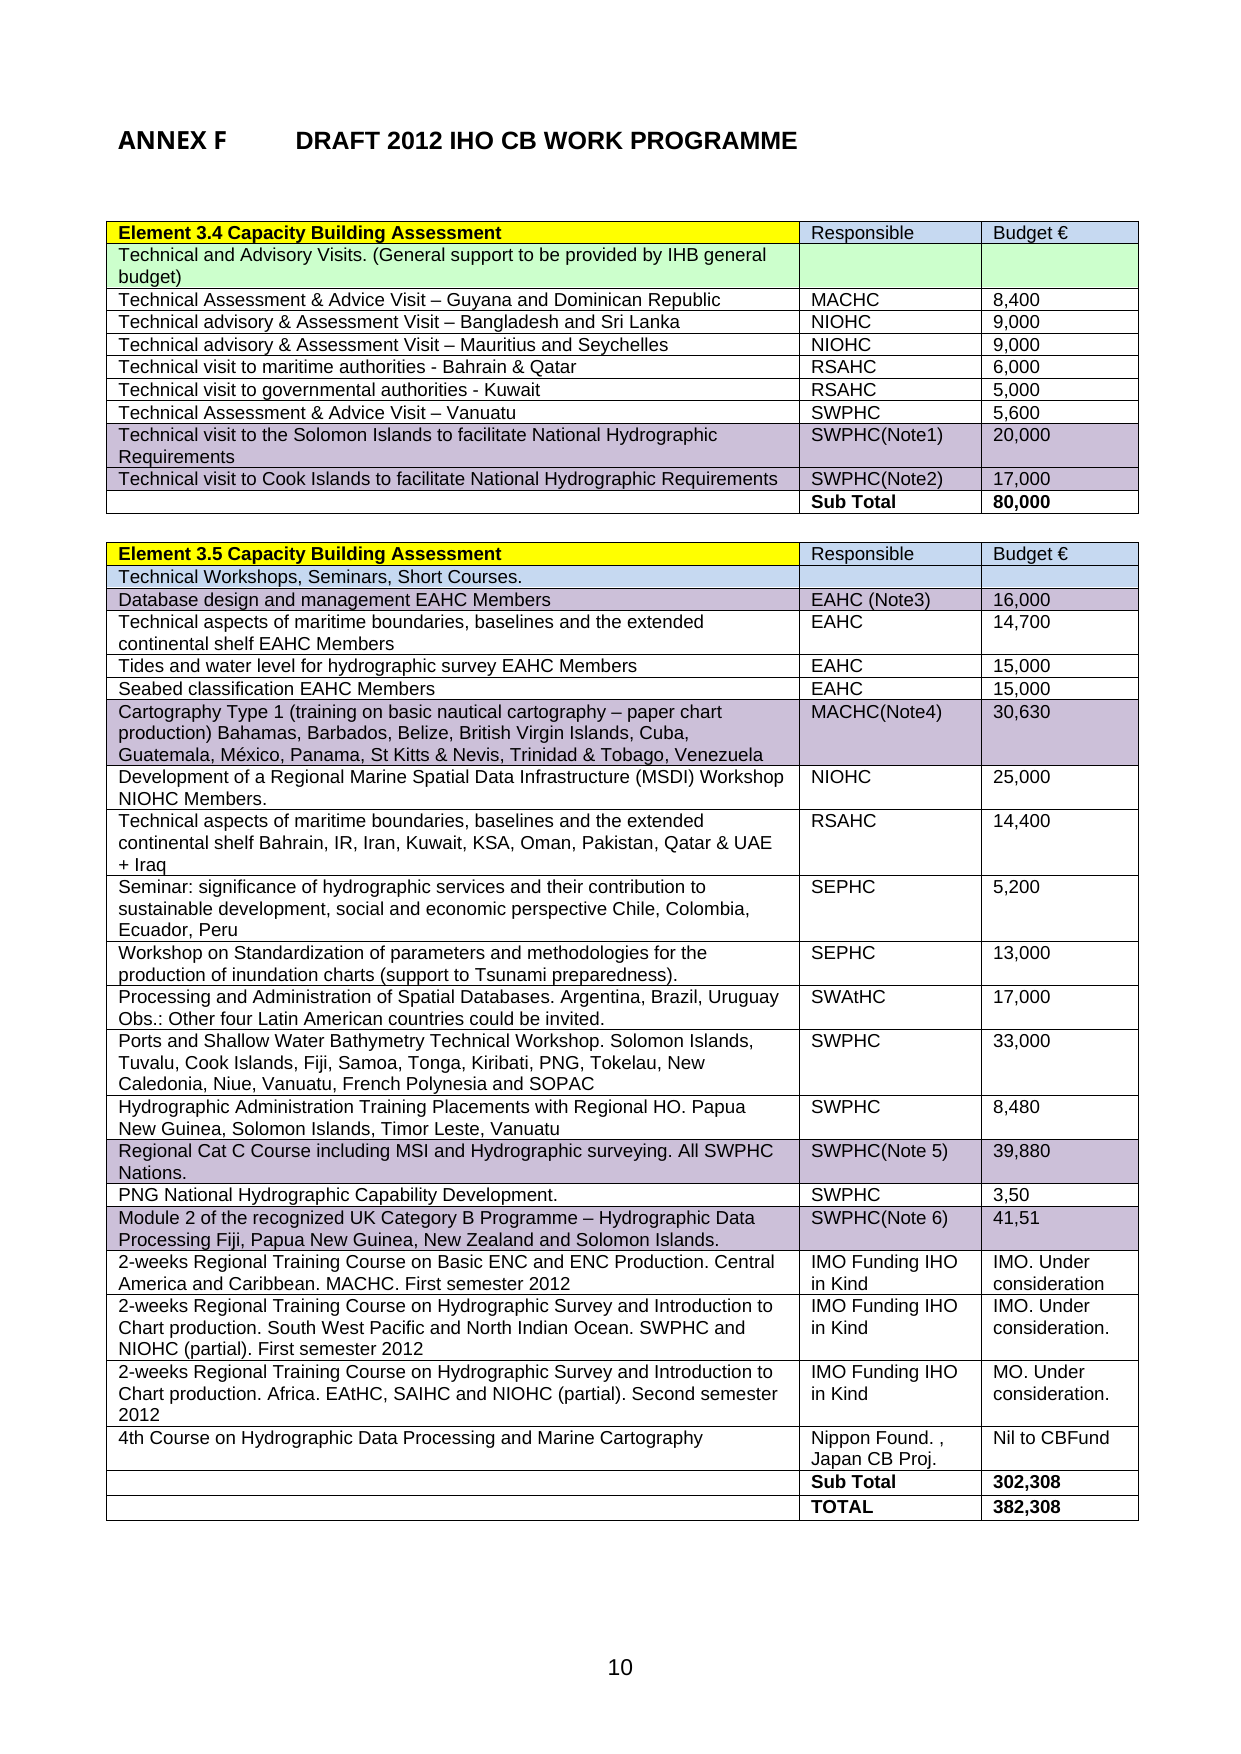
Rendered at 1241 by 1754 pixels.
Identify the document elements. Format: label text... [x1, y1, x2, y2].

table_cell NIOHC [800, 311, 981, 333]
table_cell 4th Course on Hydrographic Data Processing and Marine Cartography [107, 1427, 799, 1470]
table_cell PNG National Hydrographic Capability Development. [107, 1184, 799, 1206]
table_cell RSAHC [800, 356, 981, 378]
table_cell Cartography Type 1 (training on basic nautical cartography – paper chart production) Bahamas, Barbados, Belize, British Virgin Islands, Cuba, Guatemala, México, Panama, St Kitts & Nevis, Trinidad & Tobago, Venezuela [107, 700, 799, 765]
table_header Element 3.5 Capacity Building Assessment [107, 543, 799, 565]
table_cell EAHC [800, 611, 981, 654]
table_cell 9,000 [982, 334, 1138, 355]
table_cell IMO. Under consideration. [982, 1295, 1138, 1360]
table_cell 2-weeks Regional Training Course on Hydrographic Survey and Introduction to Chart production. Africa. EAtHC, SAIHC and NIOHC (partial). Second semester 2012 [107, 1361, 799, 1426]
table_cell Technical aspects of maritime boundaries, baselines and the extended continental shelf EAHC Members [107, 611, 799, 654]
table_header Budget € [982, 543, 1138, 565]
table_cell 382,308 [982, 1496, 1138, 1520]
table_cell Technical visit to the Solomon Islands to facilitate National Hydrographic Requirements [107, 424, 799, 467]
table_cell 2-weeks Regional Training Course on Basic ENC and ENC Production. Central America and Caribbean. MACHC. First semester 2012 [107, 1251, 799, 1294]
table_cell [982, 244, 1138, 287]
table_cell 9,000 [982, 311, 1138, 333]
table_cell SWPHC [800, 401, 981, 423]
table_cell 41,51 [982, 1207, 1138, 1250]
table_cell SWPHC [800, 1184, 981, 1206]
table_cell 14,400 [982, 810, 1138, 875]
table_cell Ports and Shallow Water Bathymetry Technical Workshop. Solomon Islands, Tuvalu, Cook Islands, Fiji, Samoa, Tonga, Kiribati, PNG, Tokelau, New Caledonia, Niue, Vanuatu, French Polynesia and SOPAC [107, 1030, 799, 1095]
table_cell Database design and management EAHC Members [107, 589, 799, 610]
table_cell NIOHC [800, 334, 981, 355]
table_cell SEPHC [800, 876, 981, 941]
table_cell [107, 491, 799, 512]
table_cell Processing and Administration of Spatial Databases. Argentina, Brazil, Uruguay Obs.: Other four Latin American countries could be invited. [107, 986, 799, 1029]
table_cell Tides and water level for hydrographic survey EAHC Members [107, 655, 799, 677]
table_cell IMO. Under consideration [982, 1251, 1138, 1294]
table_cell 20,000 [982, 424, 1138, 467]
table_cell Seminar: significance of hydrographic services and their contribution to sustainable development, social and economic perspective Chile, Colombia, Ecuador, Peru [107, 876, 799, 941]
table_cell IMO Funding IHO in Kind [800, 1295, 981, 1360]
table_cell 5,200 [982, 876, 1138, 941]
table_cell 5,600 [982, 401, 1138, 423]
table_cell [107, 1471, 799, 1495]
table_cell Technical advisory & Assessment Visit – Bangladesh and Sri Lanka [107, 311, 799, 333]
table_cell [800, 244, 981, 287]
table_cell IMO Funding IHO in Kind [800, 1251, 981, 1294]
table_cell 15,000 [982, 655, 1138, 677]
table_cell MO. Under consideration. [982, 1361, 1138, 1426]
table_cell EAHC [800, 655, 981, 677]
table_cell 8,400 [982, 289, 1138, 310]
table_cell Technical Assessment & Advice Visit – Vanuatu [107, 401, 799, 423]
table_cell IMO Funding IHO in Kind [800, 1361, 981, 1426]
table_cell Nil to CBFund [982, 1427, 1138, 1470]
table_cell Technical aspects of maritime boundaries, baselines and the extended continental shelf Bahrain, IR, Iran, Kuwait, KSA, Oman, Pakistan, Qatar & UAE + Iraq [107, 810, 799, 875]
table_cell 17,000 [982, 468, 1138, 490]
table_cell SWPHC(Note 5) [800, 1140, 981, 1183]
table_cell Sub Total [800, 491, 981, 512]
table_cell 6,000 [982, 356, 1138, 378]
table_cell Technical and Advisory Visits. (General support to be provided by IHB general budget) [107, 244, 799, 287]
table_cell SWPHC [800, 1096, 981, 1139]
table_cell 5,000 [982, 379, 1138, 400]
table_cell [982, 566, 1138, 587]
table_cell NIOHC [800, 766, 981, 809]
table_cell Module 2 of the recognized UK Category B Programme – Hydrographic Data Processing Fiji, Papua New Guinea, New Zealand and Solomon Islands. [107, 1207, 799, 1250]
table_cell TOTAL [800, 1496, 981, 1520]
table_cell MACHC [800, 289, 981, 310]
table_cell SWPHC(Note2) [800, 468, 981, 490]
table_cell 16,000 [982, 589, 1138, 610]
table_cell SWAtHC [800, 986, 981, 1029]
table_cell SWPHC(Note 6) [800, 1207, 981, 1250]
table_cell Technical advisory & Assessment Visit – Mauritius and Seychelles [107, 334, 799, 355]
table_header Responsible [800, 222, 981, 243]
table_cell 30,630 [982, 700, 1138, 765]
table_cell Regional Cat C Course including MSI and Hydrographic surveying. All SWPHC Nations. [107, 1140, 799, 1183]
table_cell Development of a Regional Marine Spatial Data Infrastructure (MSDI) Workshop NIOHC Members. [107, 766, 799, 809]
table_cell Workshop on Standardization of parameters and methodologies for the production of inundation charts (support to Tsunami preparedness). [107, 942, 799, 985]
table_header Responsible [800, 543, 981, 565]
table_cell MACHC(Note4) [800, 700, 981, 765]
table_cell 33,000 [982, 1030, 1138, 1095]
table_cell RSAHC [800, 810, 981, 875]
table_cell Technical visit to governmental authorities - Kuwait [107, 379, 799, 400]
table_cell Hydrographic Administration Training Placements with Regional HO. Papua New Guinea, Solomon Islands, Timor Leste, Vanuatu [107, 1096, 799, 1139]
table_cell 25,000 [982, 766, 1138, 809]
table_cell 8,480 [982, 1096, 1138, 1139]
table_cell RSAHC [800, 379, 981, 400]
table_cell Seabed classification EAHC Members [107, 678, 799, 699]
table_cell SWPHC(Note1) [800, 424, 981, 467]
table_cell SWPHC [800, 1030, 981, 1095]
table_cell 15,000 [982, 678, 1138, 699]
table_cell Technical visit to Cook Islands to facilitate National Hydrographic Requirements [107, 468, 799, 490]
table_cell 3,50 [982, 1184, 1138, 1206]
table_cell 13,000 [982, 942, 1138, 985]
table_header Element 3.4 Capacity Building Assessment [107, 222, 799, 243]
table_cell 80,000 [982, 491, 1138, 512]
table_cell 2-weeks Regional Training Course on Hydrographic Survey and Introduction to Chart production. South West Pacific and North Indian Ocean. SWPHC and NIOHC (partial). First semester 2012 [107, 1295, 799, 1360]
table_cell 17,000 [982, 986, 1138, 1029]
table_cell [107, 1496, 799, 1520]
text Draft 2012 IHO CB Work Programme [118, 123, 1122, 157]
table_cell Sub Total [800, 1471, 981, 1495]
table_cell Technical visit to maritime authorities - Bahrain & Qatar [107, 356, 799, 378]
table_cell [800, 566, 981, 587]
table_cell Technical Assessment & Advice Visit – Guyana and Dominican Republic [107, 289, 799, 310]
table_cell Nippon Found. , Japan CB Proj. [800, 1427, 981, 1470]
table_cell 14,700 [982, 611, 1138, 654]
table_cell SEPHC [800, 942, 981, 985]
table_cell 302,308 [982, 1471, 1138, 1495]
table_header Budget € [982, 222, 1138, 243]
table_cell EAHC (Note3) [800, 589, 981, 610]
table_cell EAHC [800, 678, 981, 699]
table_cell 39,880 [982, 1140, 1138, 1183]
table_cell Technical Workshops, Seminars, Short Courses. [107, 566, 799, 587]
